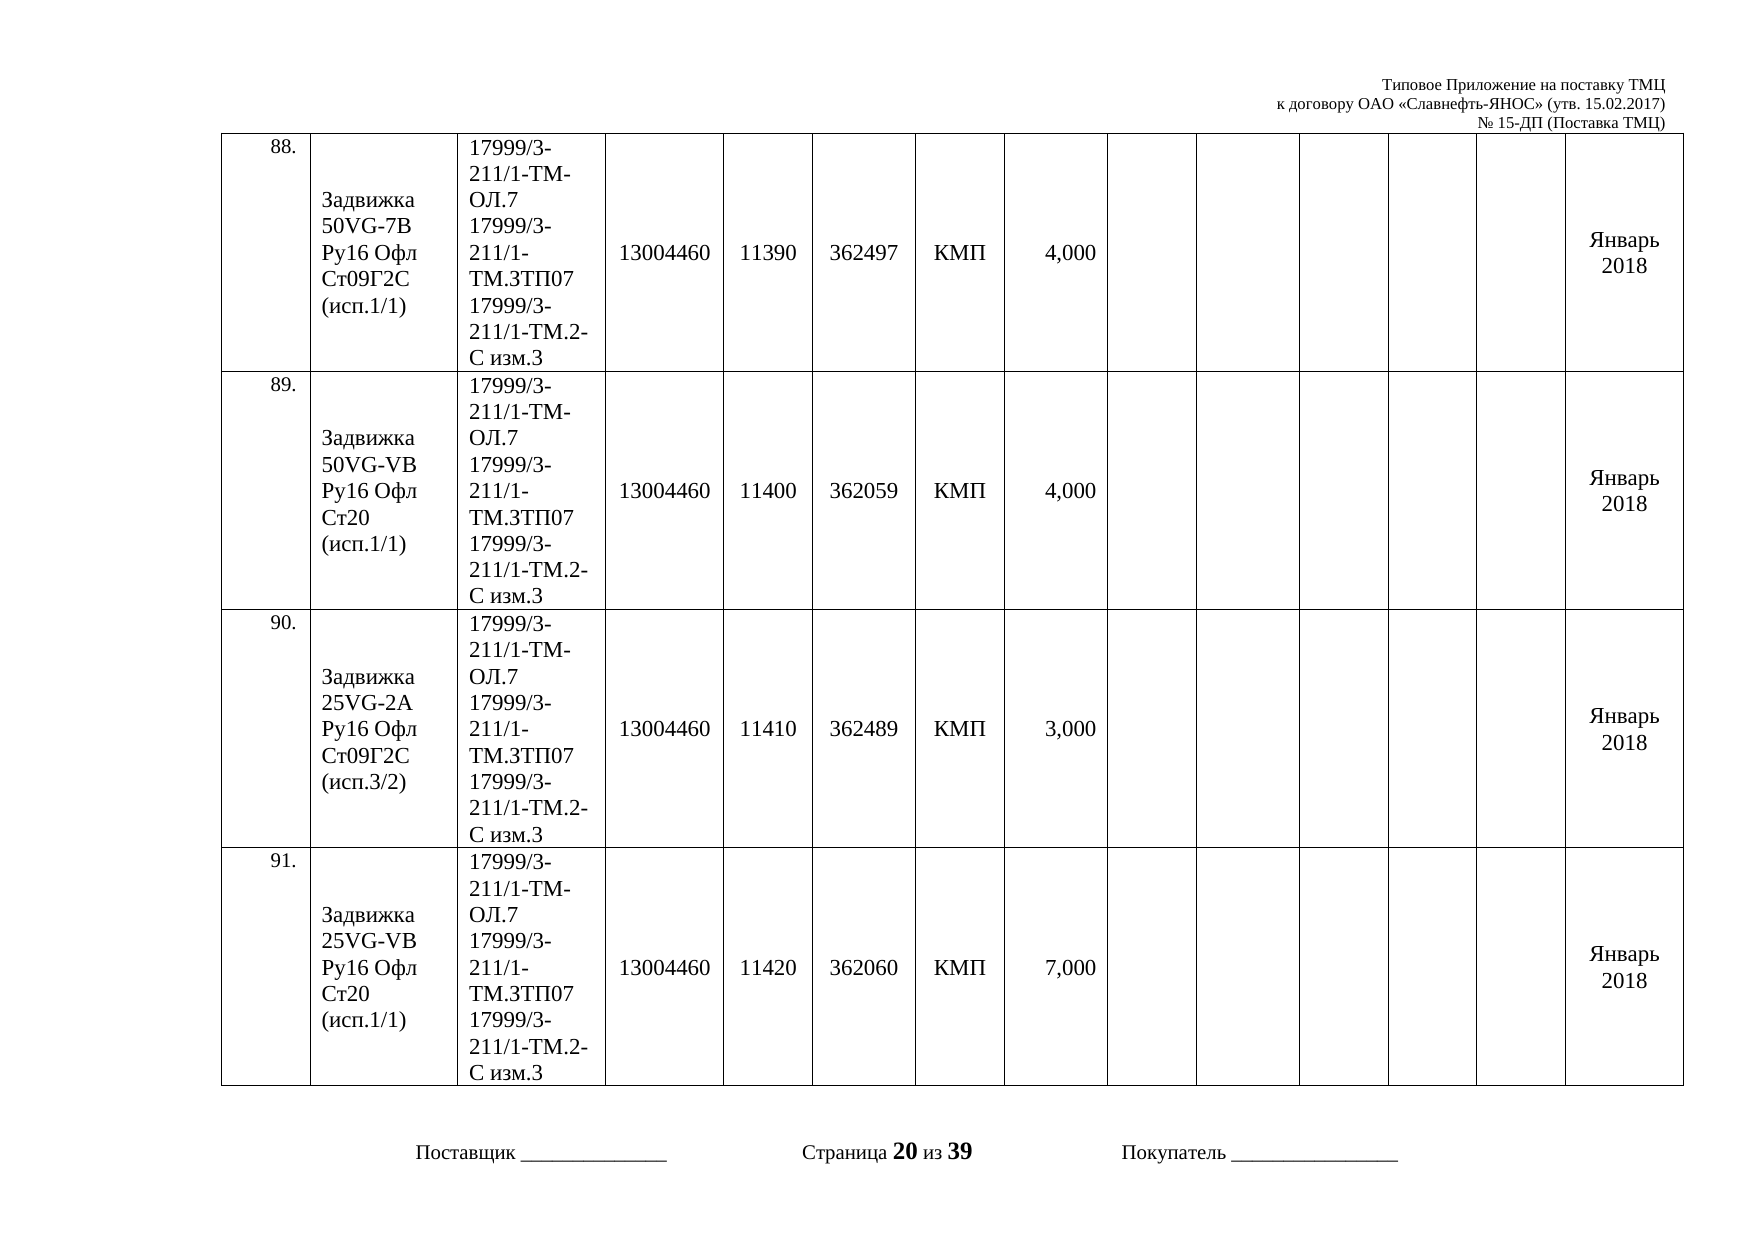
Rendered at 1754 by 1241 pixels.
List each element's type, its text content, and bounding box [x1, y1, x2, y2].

table_cell [1477, 372, 1565, 609]
table_cell 4,000 [1005, 134, 1107, 371]
table_cell Задвижка 50VG-7B Ру16 Офл Ст09Г2С (исп.1/1) [311, 134, 457, 371]
table_cell 11390 [724, 134, 812, 371]
table_cell [222, 134, 310, 371]
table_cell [458, 134, 605, 371]
table_cell 13004460 [606, 610, 723, 847]
table_cell [222, 372, 310, 609]
table_cell Январь 2018 [1566, 610, 1683, 847]
table_cell КМП [916, 848, 1004, 1085]
table_cell 7,000 [1005, 848, 1107, 1085]
table_cell [1389, 134, 1476, 371]
table_cell [222, 610, 310, 847]
table_cell [1108, 848, 1196, 1085]
table_cell 362060 [813, 848, 915, 1085]
table_cell [1197, 848, 1299, 1085]
table_cell Январь 2018 [1566, 134, 1683, 371]
table_cell КМП [916, 610, 1004, 847]
table_cell Январь 2018 [1566, 372, 1683, 609]
table_cell Задвижка 25VG-2A Ру16 Офл Ст09Г2С (исп.3/2) [311, 610, 457, 847]
table_cell 13004460 [606, 372, 723, 609]
table_cell 3,000 [1005, 610, 1107, 847]
table_cell [1108, 372, 1196, 609]
table_cell [1300, 848, 1388, 1085]
table_cell КМП [916, 372, 1004, 609]
table_cell 13004460 [606, 134, 723, 371]
table_cell 11400 [724, 372, 812, 609]
table_cell [1197, 610, 1299, 847]
table_cell [1108, 610, 1196, 847]
table_cell 362497 [813, 134, 915, 371]
table_cell 17999/3-211/1-ТМ-ОЛ.7 17999/3-211/1-ТМ.ЗТП07 17999/3-211/1-ТМ.2-С изм.3 [458, 372, 605, 609]
table_cell [1197, 372, 1299, 609]
table_cell [222, 848, 310, 1085]
table_cell [1389, 848, 1476, 1085]
table_cell 11420 [724, 848, 812, 1085]
table_cell 11410 [724, 610, 812, 847]
table_cell [1300, 372, 1388, 609]
table_cell [1389, 610, 1476, 847]
table_cell [1389, 372, 1476, 609]
table_cell [1477, 134, 1565, 371]
table_cell 13004460 [606, 848, 723, 1085]
table_cell [1300, 610, 1388, 847]
table_cell [1108, 134, 1196, 371]
table_cell Задвижка 25VG-VB Ру16 Офл Ст20 (исп.1/1) [311, 848, 457, 1085]
table_cell 4,000 [1005, 372, 1107, 609]
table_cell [458, 848, 605, 1085]
table_cell [1477, 610, 1565, 847]
table_cell Задвижка 50VG-VB Ру16 Офл Ст20 (исп.1/1) [311, 372, 457, 609]
table_cell 362489 [813, 610, 915, 847]
table_cell 362059 [813, 372, 915, 609]
table_cell [1197, 134, 1299, 371]
table_cell [1477, 848, 1565, 1085]
table_cell КМП [916, 134, 1004, 371]
table_cell Январь 2018 [1566, 848, 1683, 1085]
table_cell 17999/3-211/1-ТМ-ОЛ.7 17999/3-211/1-ТМ.ЗТП07 17999/3-211/1-ТМ.2-С изм.3 [458, 610, 605, 847]
table_cell [1300, 134, 1388, 371]
